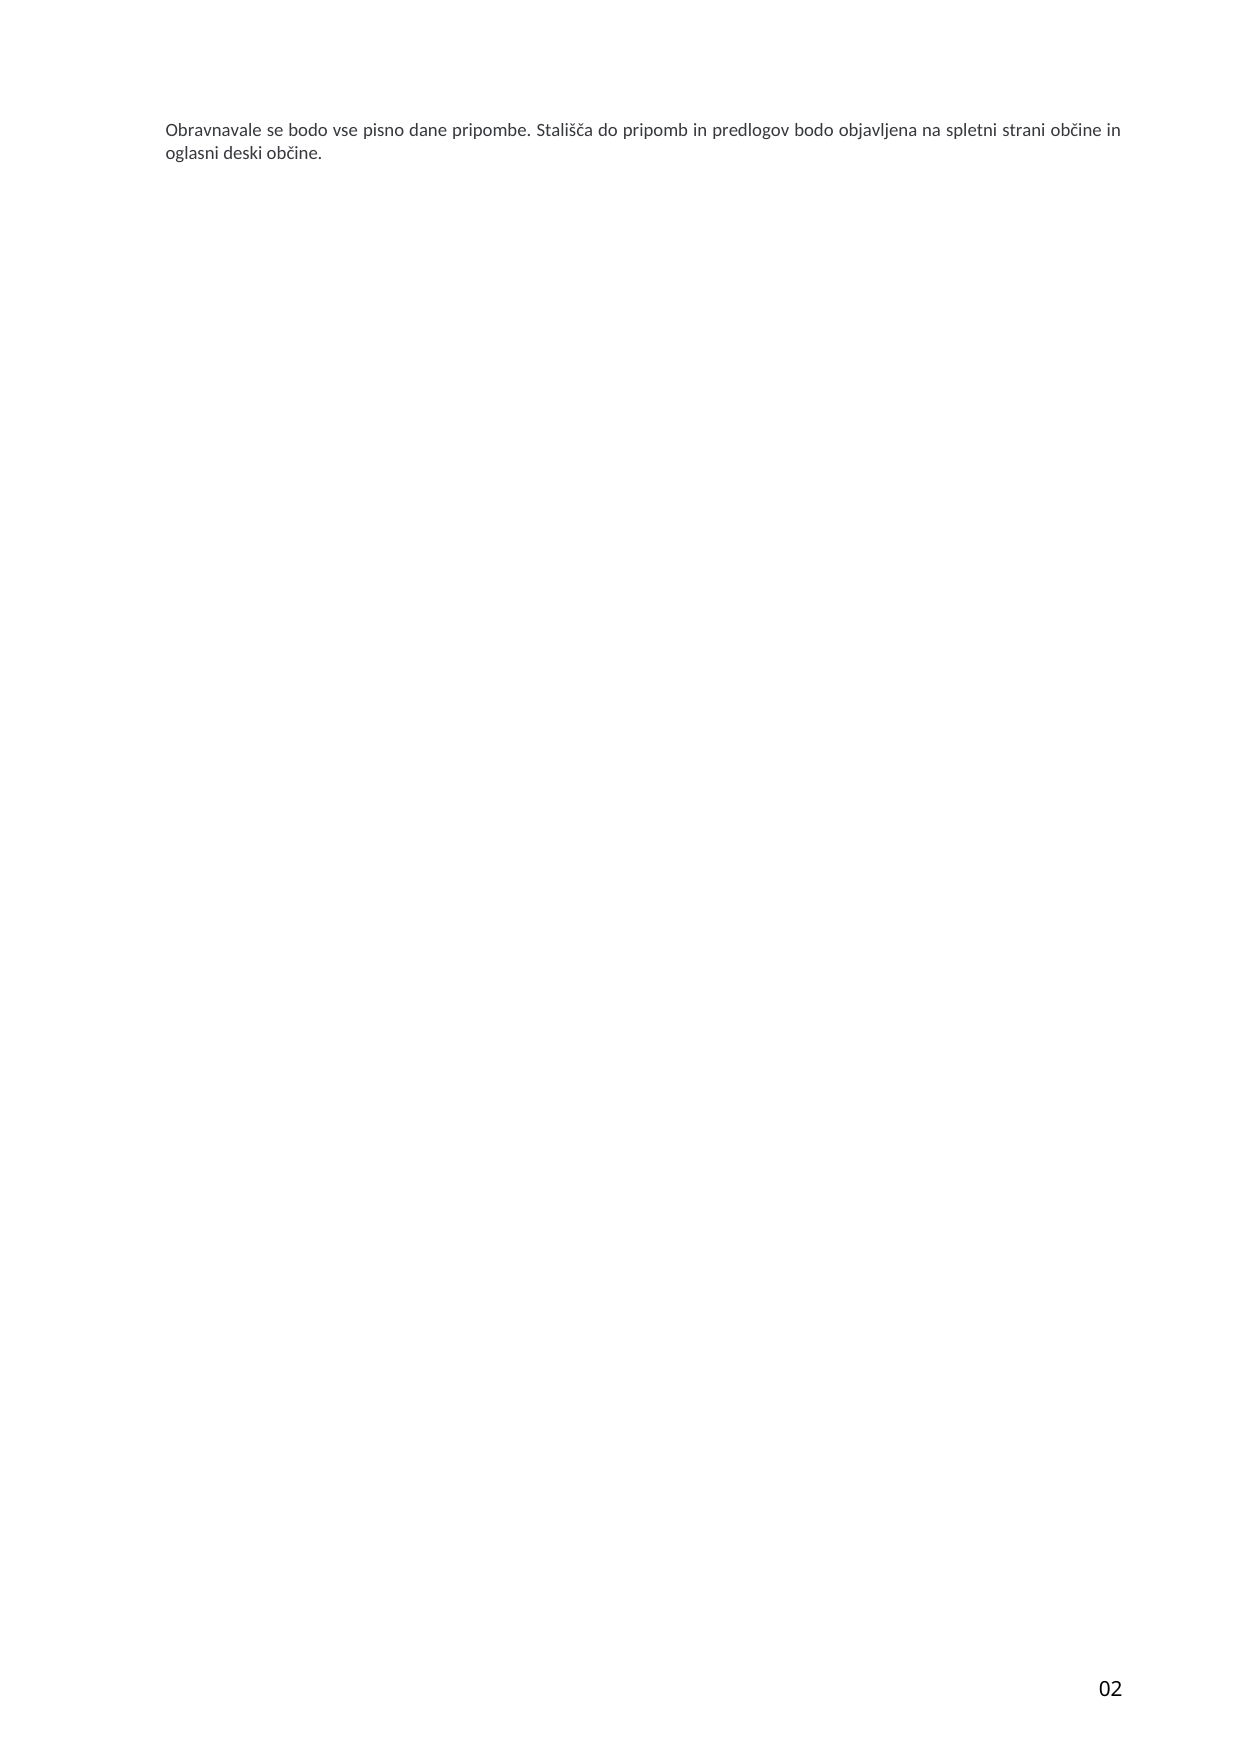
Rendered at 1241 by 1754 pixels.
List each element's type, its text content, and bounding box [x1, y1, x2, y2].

text Obravnavale se bodo vse pisno dane pripombe. Stališča do pripomb in predlogov bodo objavljena na spletni strani občine in oglasni deski občine. [165, 118, 1122, 164]
